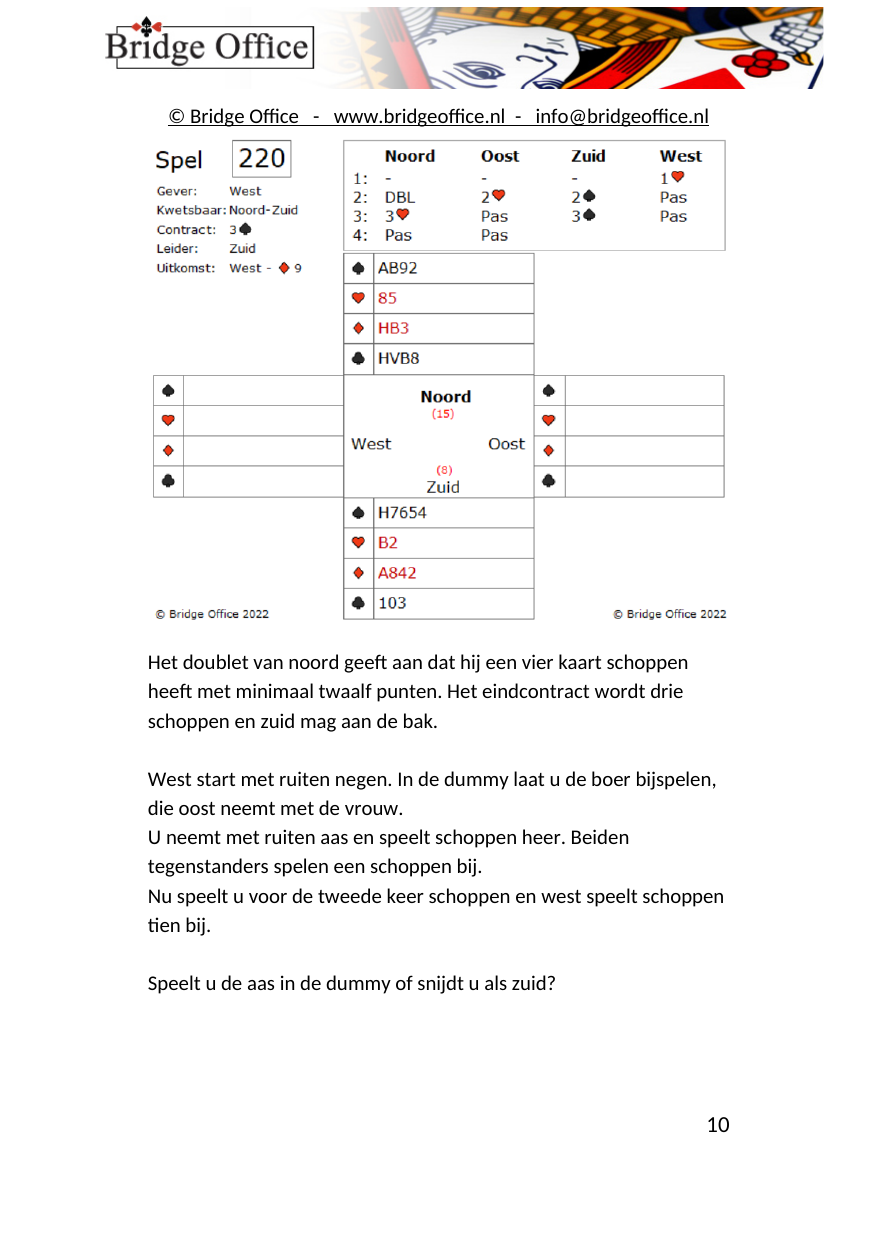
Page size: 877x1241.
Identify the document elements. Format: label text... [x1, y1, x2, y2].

text U neemt met ruiten aas en speelt schoppen heer. Beiden tegenstanders spelen een schoppen bij. [148, 824, 729, 879]
text Het doublet van noord geeft aan dat hij een vier kaart schoppen heeft met minimaal twaalf punten. Het eindcontract wordt drie schoppen en zuid mag aan de bak. [148, 649, 729, 733]
picture [78, 7, 824, 89]
picture [147, 132, 730, 625]
text Speelt u de aas in de dummy of snijdt u als zuid? [148, 970, 729, 996]
text West start met ruiten negen. In de dummy laat u de boer bijspelen, die oost neemt met de vrouw. [148, 766, 729, 821]
text Nu speelt u voor de tweede keer schoppen en west speelt schoppen tien bij. [148, 883, 729, 937]
